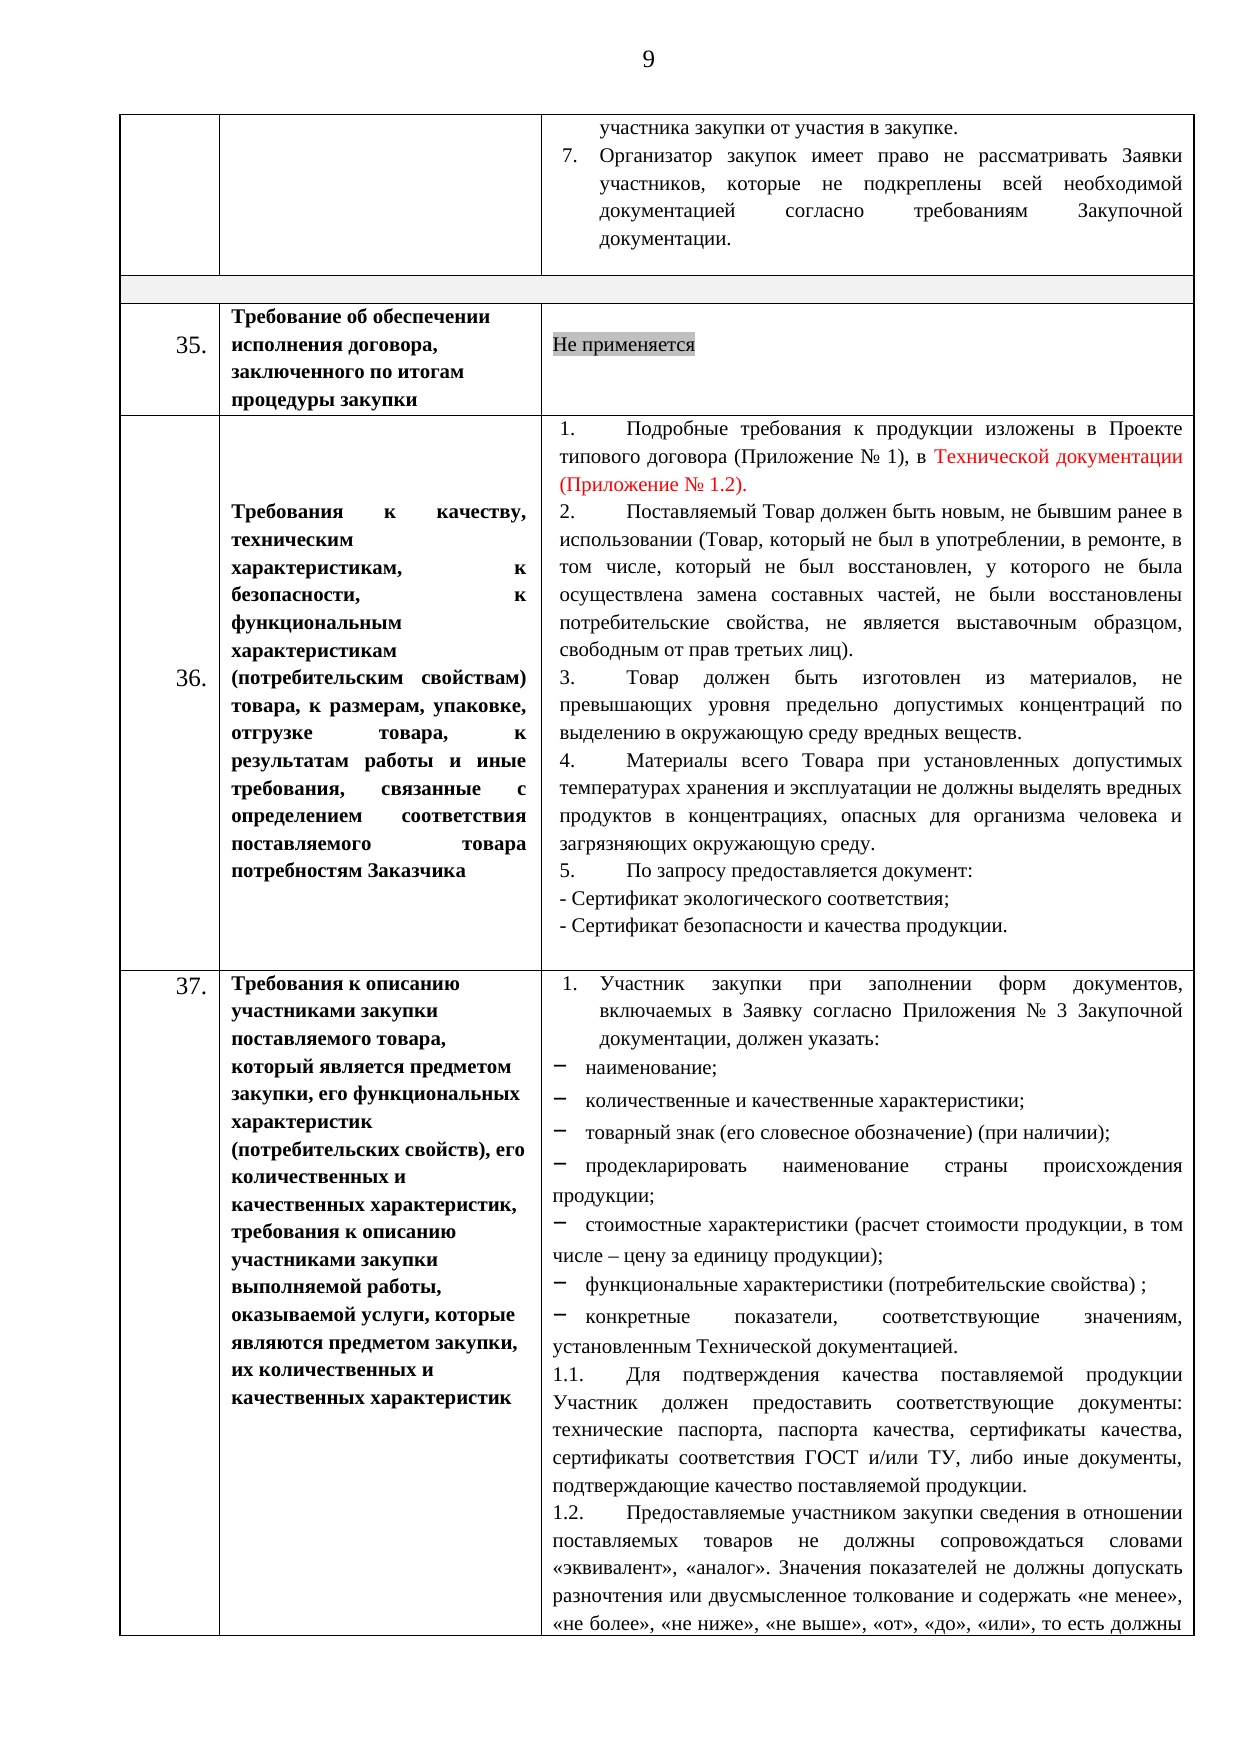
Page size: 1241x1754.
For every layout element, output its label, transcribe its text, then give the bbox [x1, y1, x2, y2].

table_cell [121, 304, 219, 415]
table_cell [542, 971, 1193, 1634]
table_cell [121, 416, 219, 970]
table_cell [542, 115, 1193, 274]
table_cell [220, 971, 541, 1634]
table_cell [220, 115, 541, 274]
table_cell [121, 115, 219, 274]
table_cell [121, 971, 219, 1634]
table_cell Требование об обеспечении исполнения договора, заключенного по итогам процедуры закупки [220, 304, 541, 415]
table_cell Требования к качеству, техническим характеристикам, к безопасности, к функциональным характеристикам (потребительским свойствам) товара, к размерам, упаковке, отгрузке товара, к результатам работы и иные требования, связанные с определением соответствия поставляемого товара потребностям Заказчика [220, 416, 541, 970]
table_cell Не применяется [542, 304, 1193, 415]
table_cell Подробные требования к продукции изложены в Проекте типового договора (Приложение № 1), в Технической документации (Приложение № 1.2). Поставляемый Товар должен быть новым, не бывшим ранее в использовании (Товар, который не был в употреблении, в ремонте, в том числе, который не был восстановлен, у которого не была осуществлена замена составных частей, не были восстановлены потребительские свойства, не является выставочным образцом, свободным от прав третьих лиц). Товар должен быть изготовлен из материалов, не превышающих уровня предельно допустимых концентраций по выделению в окружающую среду вредных веществ. Материалы всего Товара при установленных допустимых температурах хранения и эксплуатации не должны выделять вредных продуктов в концентрациях, опасных для организма человека и загрязняющих окружающую среду. По запросу предоставляется документ: - Сертификат экологического соответствия; - Сертификат безопасности и качества продукции. [542, 416, 1193, 970]
table_cell [121, 276, 1193, 303]
